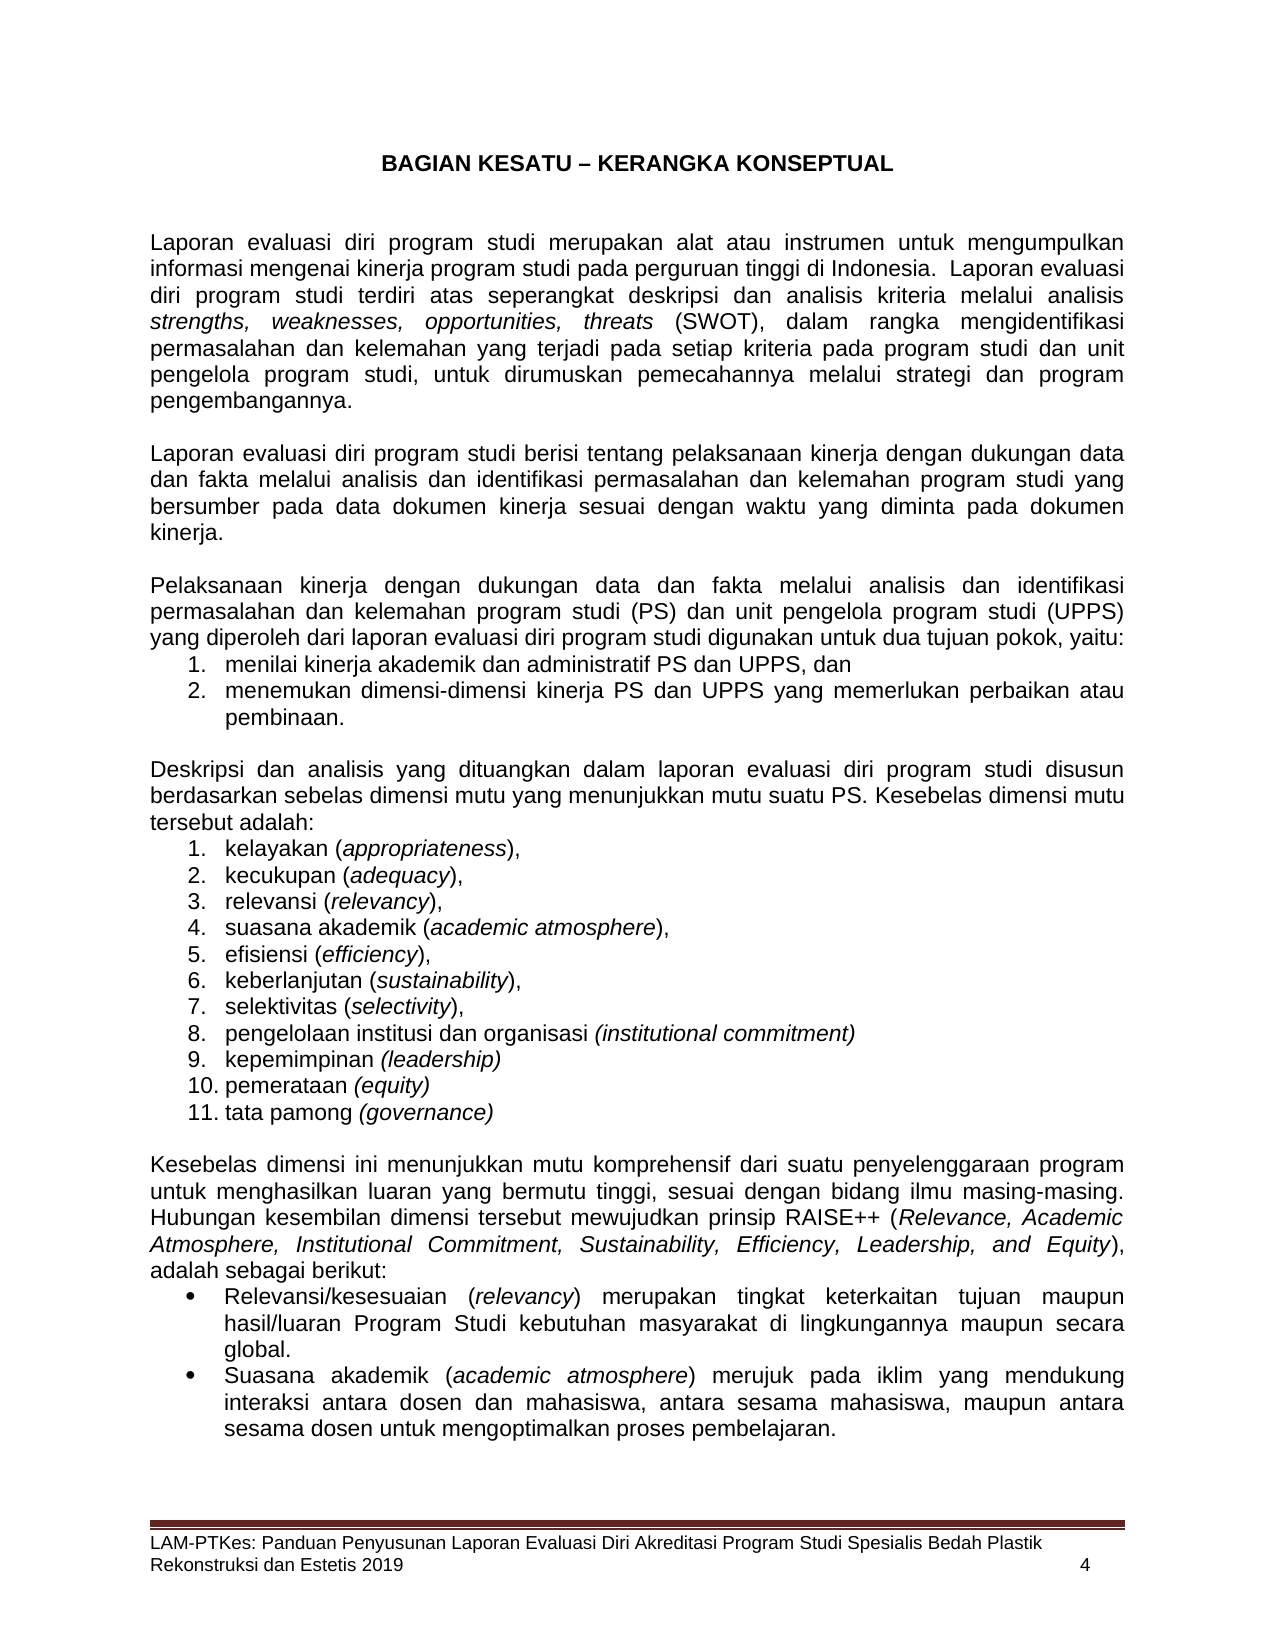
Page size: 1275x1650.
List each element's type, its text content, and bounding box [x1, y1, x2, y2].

text Pelaksanaan kinerja dengan dukungan data dan fakta melalui analisis dan identifikasi permasalahan dan kelemahan program studi (PS) dan unit pengelola program studi (UPPS) yang diperoleh dari laporan evaluasi diri program studi digunakan untuk dua tujuan pokok, yaitu: [150, 572, 1125, 651]
text Laporan evaluasi diri program studi merupakan alat atau instrumen untuk mengumpulkan informasi mengenai kinerja program studi pada perguruan tinggi di Indonesia. Laporan evaluasi diri program studi terdiri atas seperangkat deskripsi dan analisis kriteria melalui analisis strengths, weaknesses, opportunities, threats (SWOT), dalam rangka mengidentifikasi permasalahan dan kelemahan yang terjadi pada setiap kriteria pada program studi dan unit pengelola program studi, untuk dirumuskan pemecahannya melalui strategi dan program pengembangannya. [150, 229, 1125, 413]
list Relevansi/kesesuaian (relevancy) merupakan tingkat keterkaitan tujuan maupun hasil/luaran Program Studi kebutuhan masyarakat di lingkungannya maupun secara global. [186, 1283, 1125, 1362]
list kepemimpinan (leadership) [187, 1046, 1125, 1072]
list keberlanjutan (sustainability), [187, 967, 1125, 993]
list relevansi (relevancy), [187, 888, 1125, 914]
subtitle BAGIAN KESATU – KERANGKA KONSEPTUAL [150, 150, 1125, 176]
list kelayakan (appropriateness), [187, 835, 1125, 862]
list efisiensi (efficiency), [187, 941, 1125, 967]
list menilai kinerja akademik dan administratif PS dan UPPS, dan [187, 651, 1125, 677]
list tata pamong (governance) [187, 1099, 1125, 1125]
text Kesebelas dimensi ini menunjukkan mutu komprehensif dari suatu penyelenggaraan program untuk menghasilkan luaran yang bermutu tinggi, sesuai dengan bidang ilmu masing-masing. Hubungan kesembilan dimensi tersebut mewujudkan prinsip RAISE++ (Relevance, Academic Atmosphere, Institutional Commitment, Sustainability, Efficiency, Leadership, and Equity), adalah sebagai berikut: [150, 1151, 1125, 1283]
list menemukan dimensi-dimensi kinerja PS dan UPPS yang memerlukan perbaikan atau pembinaan. [187, 677, 1125, 730]
text Deskripsi dan analisis yang dituangkan dalam laporan evaluasi diri program studi disusun berdasarkan sebelas dimensi mutu yang menunjukkan mutu suatu PS. Kesebelas dimensi mutu tersebut adalah: [150, 756, 1125, 835]
list pemerataan (equity) [187, 1072, 1125, 1099]
list pengelolaan institusi dan organisasi (institutional commitment) [187, 1020, 1125, 1046]
list kecukupan (adequacy), [187, 862, 1125, 888]
text Laporan evaluasi diri program studi berisi tentang pelaksanaan kinerja dengan dukungan data dan fakta melalui analisis dan identifikasi permasalahan dan kelemahan program studi yang bersumber pada data dokumen kinerja sesuai dengan waktu yang diminta pada dokumen kinerja. [150, 440, 1125, 545]
list selektivitas (selectivity), [187, 993, 1125, 1020]
list Suasana akademik (academic atmosphere) merujuk pada iklim yang mendukung interaksi antara dosen dan mahasiswa, antara sesama mahasiswa, maupun antara sesama dosen untuk mengoptimalkan proses pembelajaran. [186, 1362, 1125, 1441]
list suasana akademik (academic atmosphere), [187, 914, 1125, 941]
